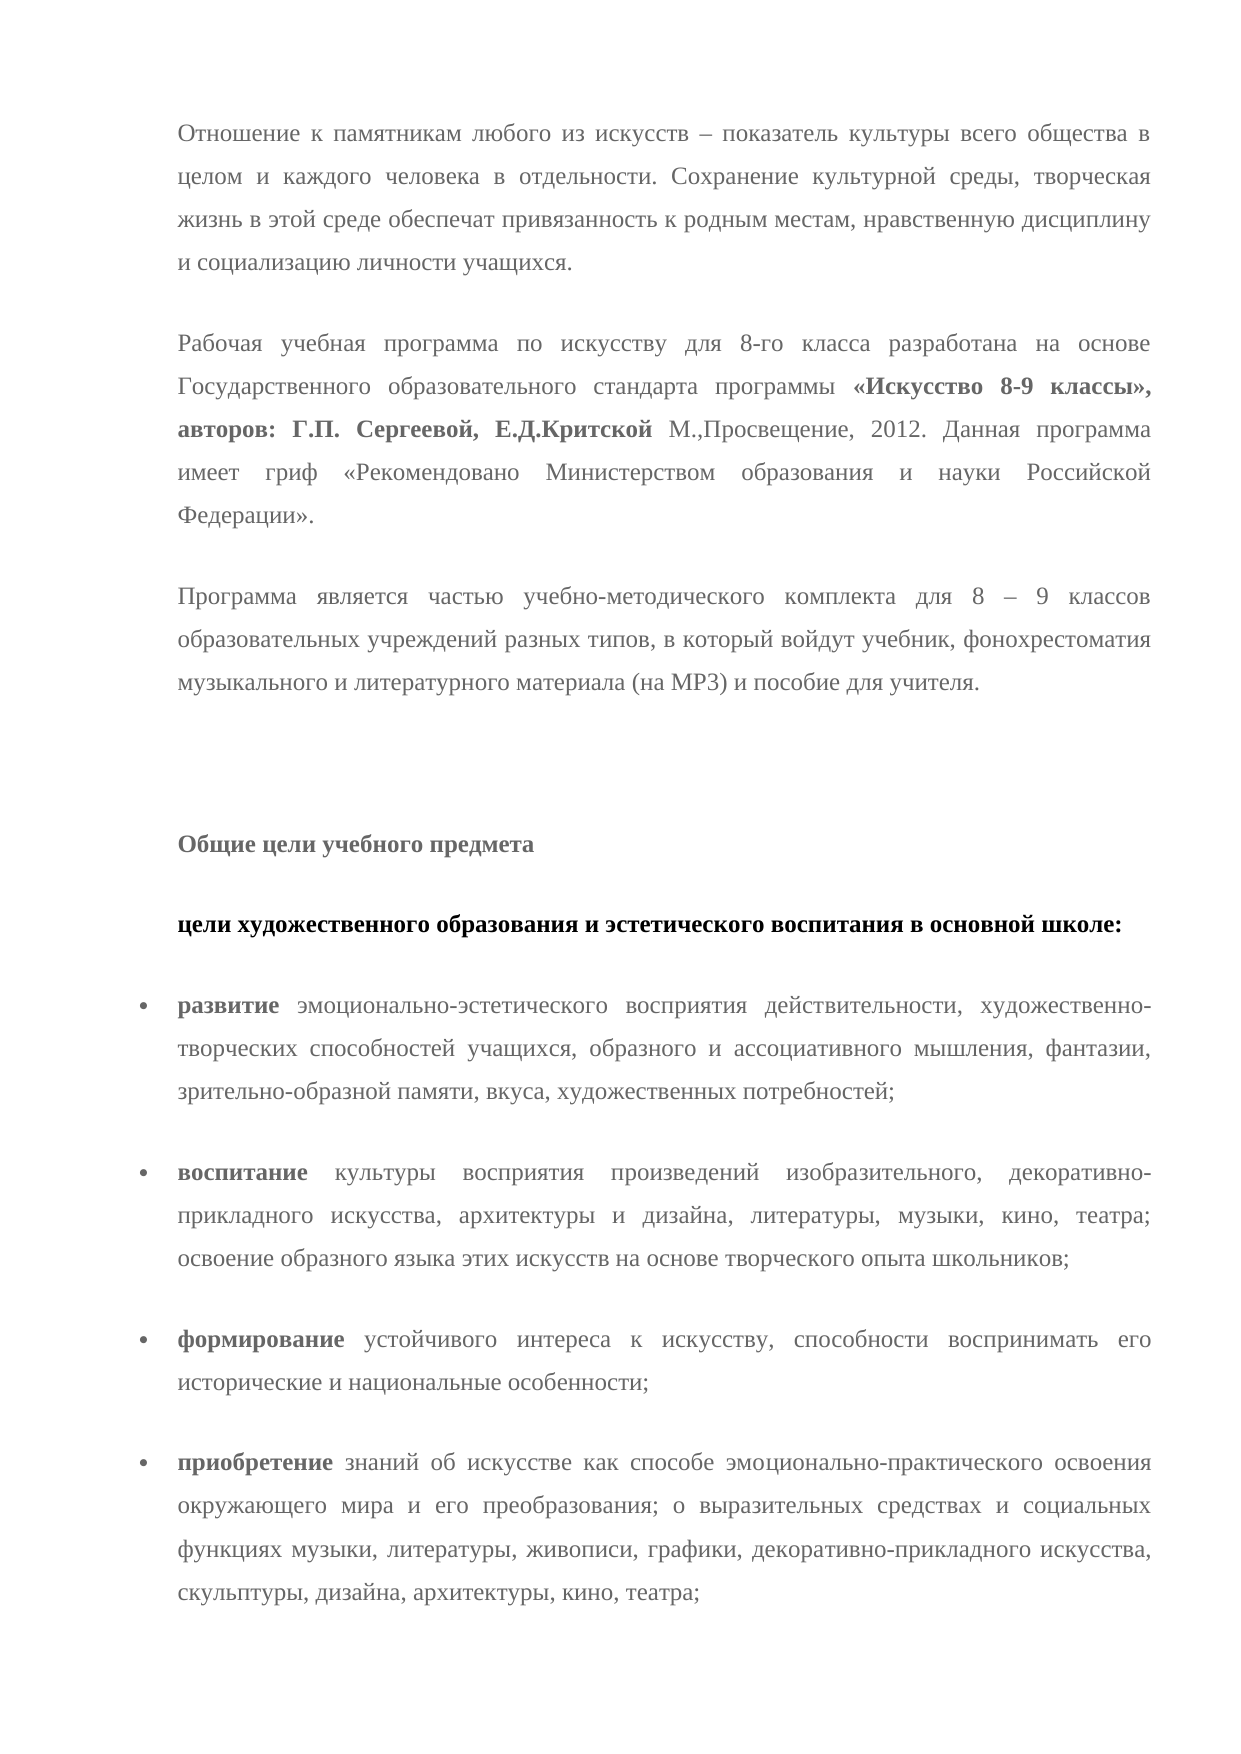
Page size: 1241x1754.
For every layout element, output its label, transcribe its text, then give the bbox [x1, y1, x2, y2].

list развитие эмоционально-эстетического восприятия действительности, художественно-творческих способностей учащихся, образного и ассоциативного мышления, фантазии, зрительно-образной памяти, вкуса, художественных потребностей; [140, 990, 1152, 1105]
list формирование устойчивого интереса к искусству, способности воспринимать его исторические и национальные особенности; [140, 1324, 1152, 1396]
list воспитание культуры восприятия произведений изобразительного, декоративно-прикладного искусства, архитектуры и дизайна, литературы, музыки, кино, театра; освоение образного языка этих искусств на основе творческого опыта школьников; [140, 1157, 1152, 1272]
list приобретение знаний об искусстве как способе эмоционально-практического освоения окружающего мира и его преобразования; о выразительных средствах и социальных функциях музыки, литературы, живописи, графики, декоративно-прикладного искусства, скульптуры, дизайна, архитектуры, кино, театра; [140, 1447, 1152, 1606]
text Рабочая учебная программа по искусству для 8-го класса разработана на основе Государственного образовательного стандарта программы «Искусство 8-9 классы», авторов: Г.П. Сергеевой, Е.Д.Критской М.,Просвещение, 2012. Данная программа имеет гриф «Рекомендовано Министерством образования и науки Российской Федерации». [177, 328, 1152, 529]
text Программа является частью учебно-методического комплекта для 8 – 9 классов образовательных учреждений разных типов, в который войдут учебник, фонохрестоматия музыкального и литературного материала (на МР3) и пособие для учителя. [177, 581, 1152, 696]
text Общие цели учебного предмета [177, 829, 1152, 857]
text цели художественного образования и эстетического воспитания в основной школе: [177, 909, 1152, 938]
text Отношение к памятникам любого из искусств – показатель культуры всего общества в целом и каждого человека в отдельности. Сохранение культурной среды, творческая жизнь в этой среде обеспечат привязанность к родным местам, нравственную дисциплину и социализацию личности учащихся. [177, 118, 1152, 276]
